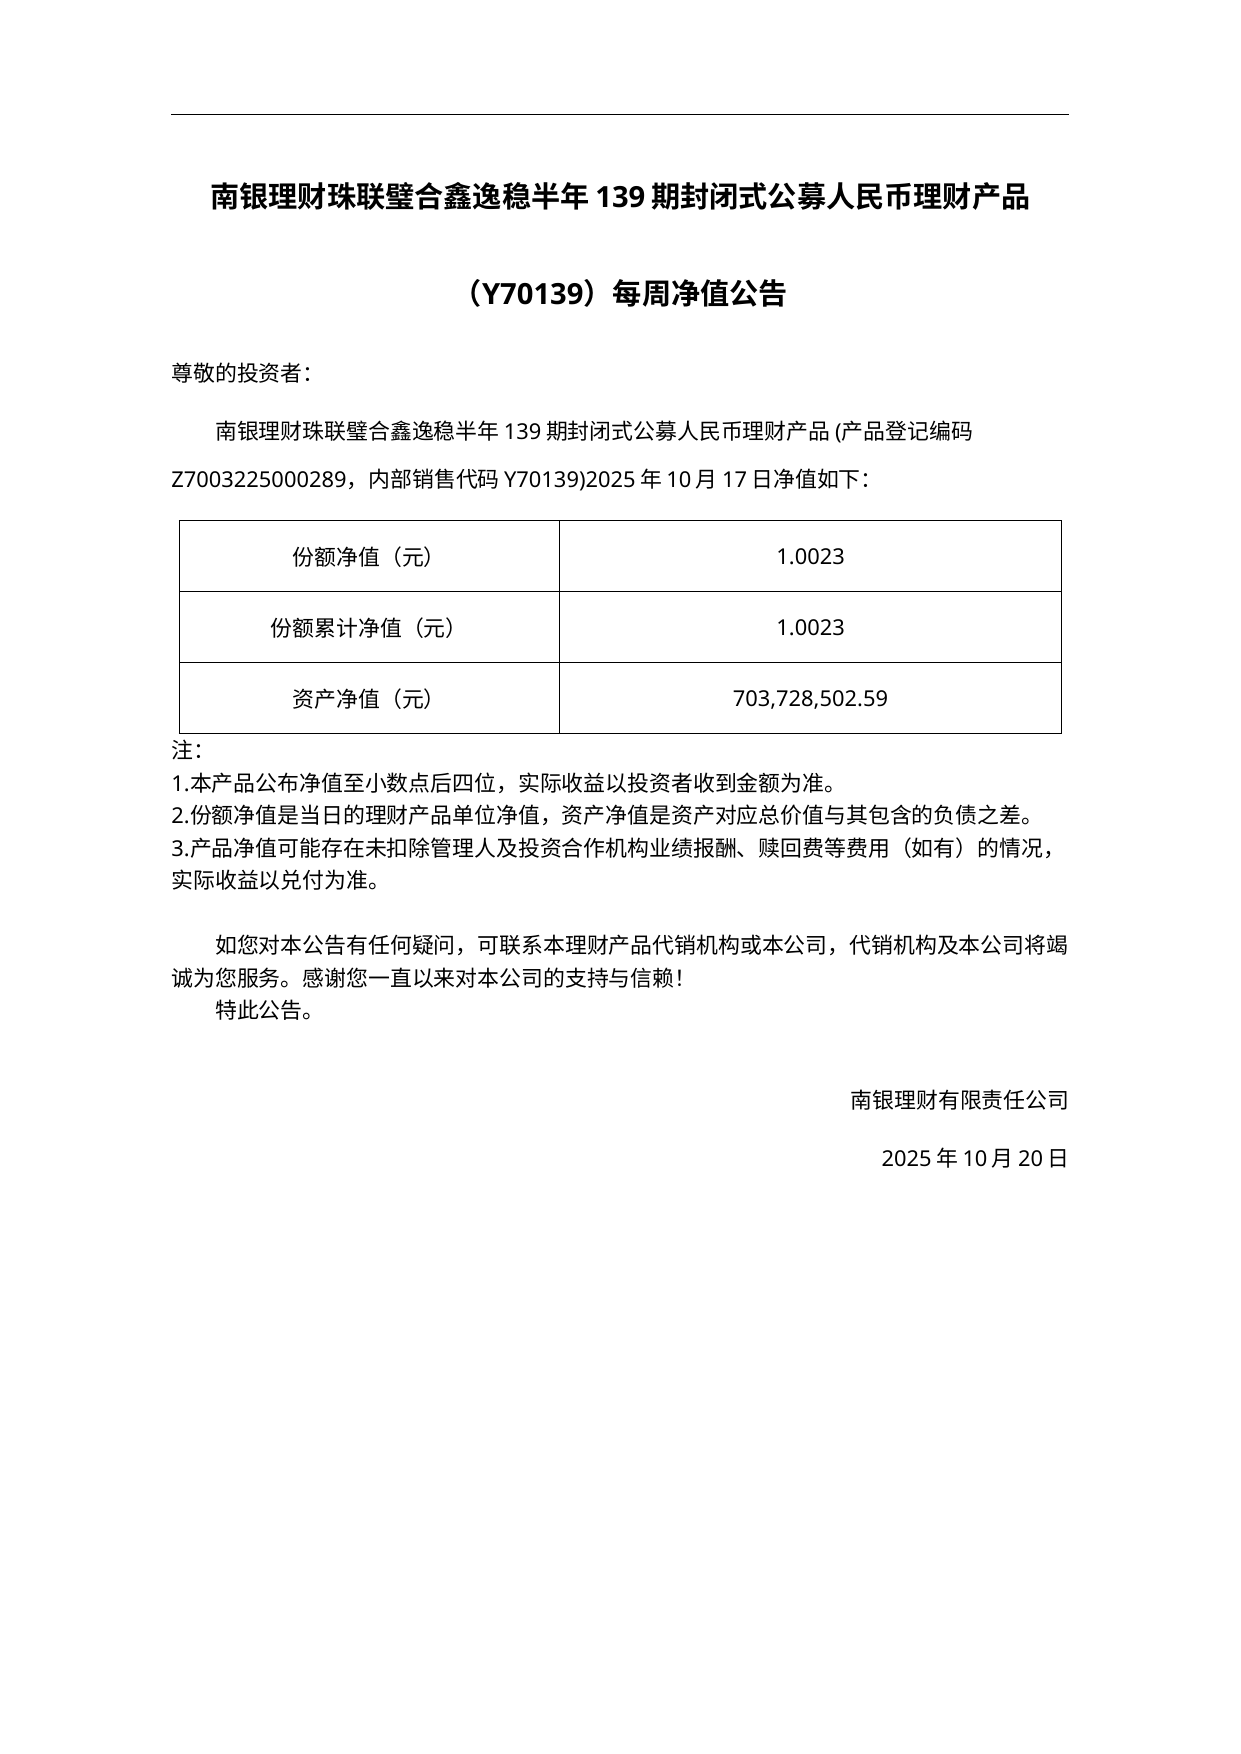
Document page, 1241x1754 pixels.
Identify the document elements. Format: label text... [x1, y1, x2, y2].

text 南银理财珠联璧合鑫逸稳半年139期封闭式公募人民币理财产品（Y70139）每周净值公告 [171, 162, 1069, 324]
table_cell 703,728,502.59 [560, 663, 1061, 733]
table_cell 1.0023 [560, 592, 1061, 662]
text 如您对本公告有任何疑问，可联系本理财产品代销机构或本公司，代销机构及本公司将竭诚为您服务。感谢您一直以来对本公司的支持与信赖！ [171, 928, 1069, 993]
text 尊敬的投资者： [171, 355, 1069, 388]
text 注： [171, 733, 1069, 765]
text 南银理财有限责任公司 [171, 1082, 1069, 1115]
text 特此公告。 [171, 993, 1069, 1025]
table_cell 份额累计净值（元） [180, 592, 559, 662]
text 1.本产品公布净值至小数点后四位，实际收益以投资者收到金额为准。 [171, 765, 1069, 798]
text 南银理财珠联璧合鑫逸稳半年139期封闭式公募人民币理财产品 (产品登记编码Z7003225000289，内部销售代码Y70139)2025年10月17日净值如下： [171, 413, 1069, 494]
text 2.份额净值是当日的理财产品单位净值，资产净值是资产对应总价值与其包含的负债之差。 [171, 798, 1069, 830]
table_header 1.0023 [560, 521, 1061, 591]
table_header 份额净值（元） [180, 521, 559, 591]
table_cell 资产净值（元） [180, 663, 559, 733]
text 3.产品净值可能存在未扣除管理人及投资合作机构业绩报酬、赎回费等费用（如有）的情况，实际收益以兑付为准。 [171, 830, 1069, 895]
text 2025年10月20日 [171, 1140, 1069, 1173]
